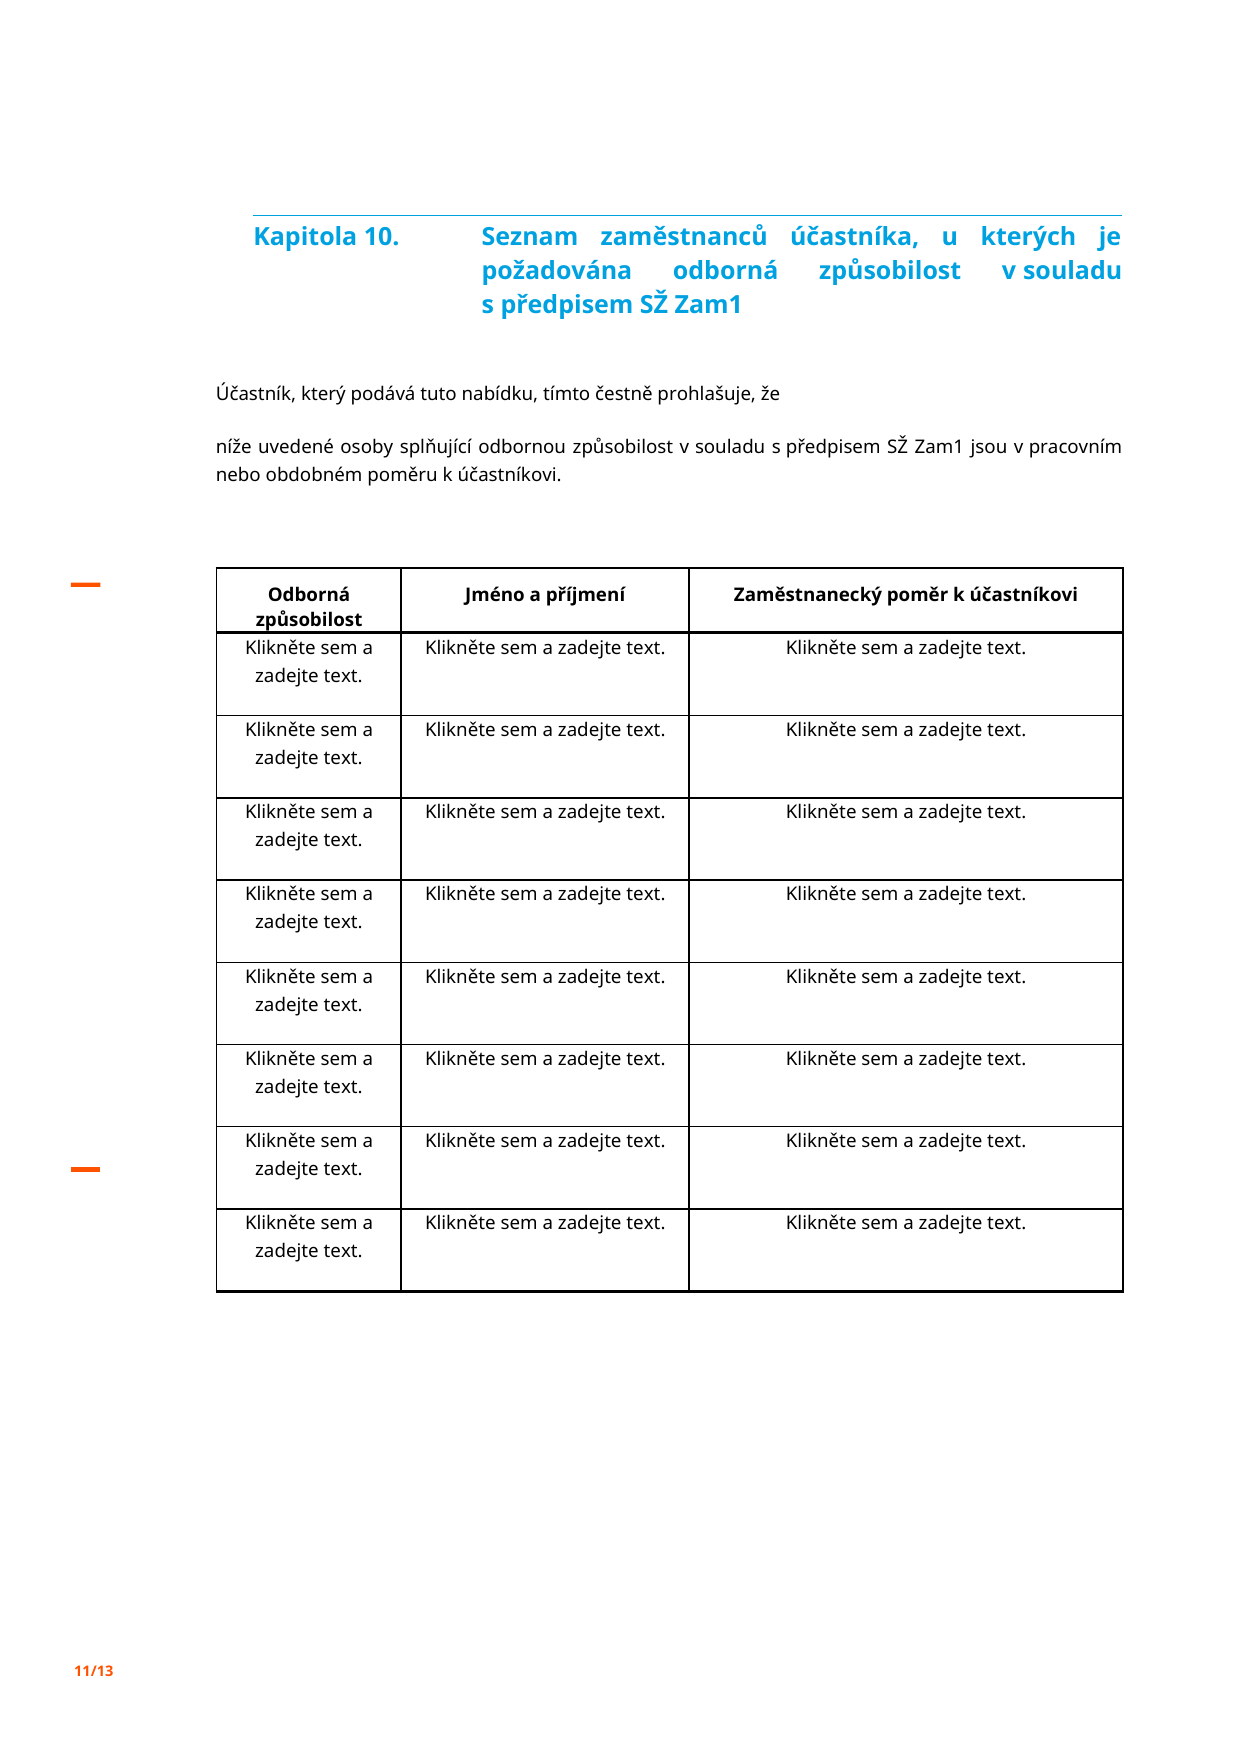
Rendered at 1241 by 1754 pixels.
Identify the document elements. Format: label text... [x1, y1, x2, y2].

table_header Jméno a příjmení [402, 569, 688, 631]
subtitle Seznam zaměstnanců účastníka, u kterých je požadována odborná způsobilost v souladu s předpisem SŽ Zam1 [253, 216, 1122, 321]
table_header Odborná způsobilost [217, 569, 400, 631]
text Účastník, který podává tuto nabídku, tímto čestně prohlašuje, že [216, 380, 1122, 405]
table_header Zaměstnanecký poměr k účastníkovi [690, 569, 1122, 631]
text níže uvedené osoby splňující odbornou způsobilost v souladu s předpisem SŽ Zam1 jsou v pracovním nebo obdobném poměru k účastníkovi. [216, 433, 1122, 486]
